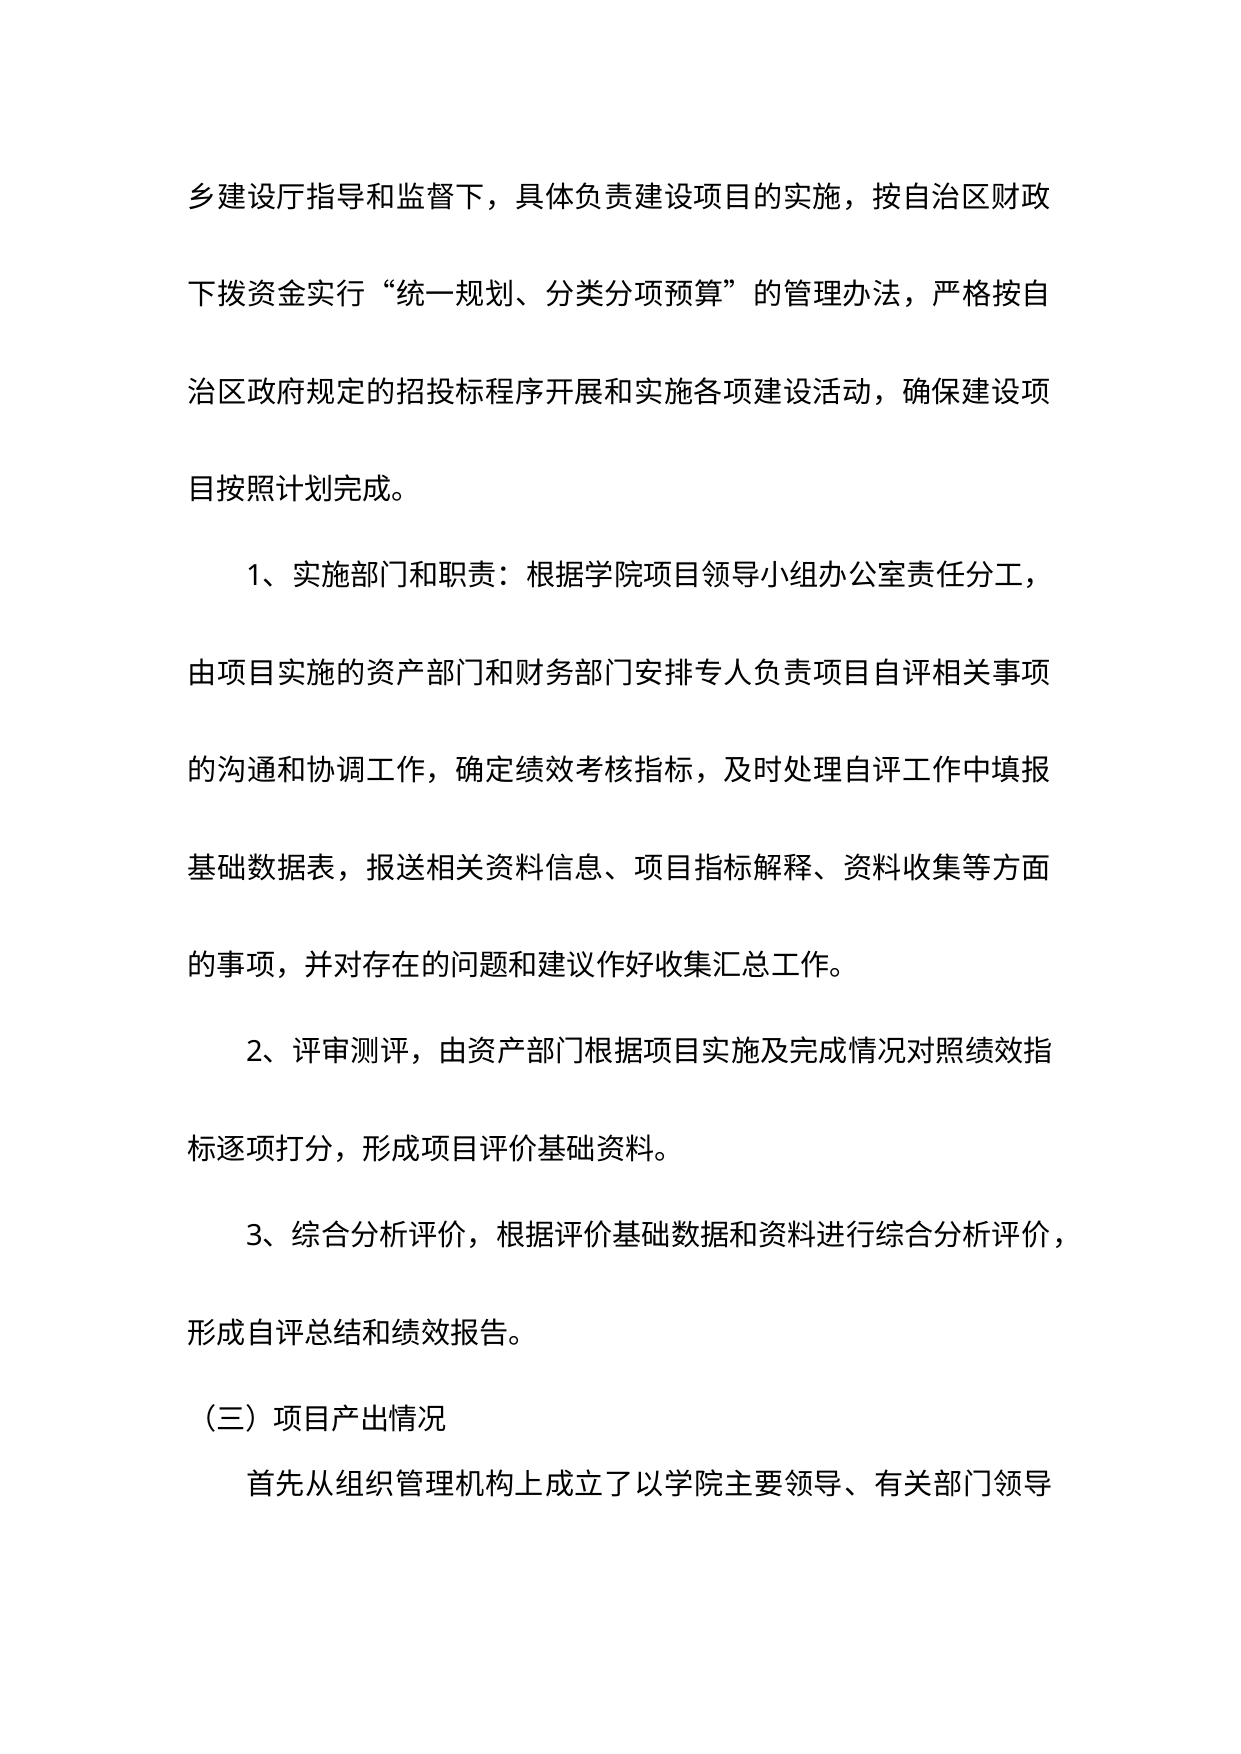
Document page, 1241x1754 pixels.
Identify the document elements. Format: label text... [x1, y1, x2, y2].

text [187, 162, 1053, 519]
text 1、实施部门和职责：根据学院项目领导小组办公室责任分工，由项目实施的资产部门和财务部门安排专人负责项目自评相关事项的沟通和协调工作，确定绩效考核指标，及时处理自评工作中填报基础数据表，报送相关资料信息、项目指标解释、资料收集等方面的事项，并对存在的问题和建议作好收集汇总工作。 [187, 541, 1053, 996]
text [187, 1449, 1053, 1514]
text 2、评审测评，由资产部门根据项目实施及完成情况对照绩效指标逐项打分，形成项目评价基础资料。 [187, 1017, 1053, 1179]
text 3、综合分析评价，根据评价基础数据和资料进行综合分析评价，形成自评总结和绩效报告。 [187, 1200, 1053, 1363]
text （三）项目产出情况 [187, 1384, 1053, 1449]
